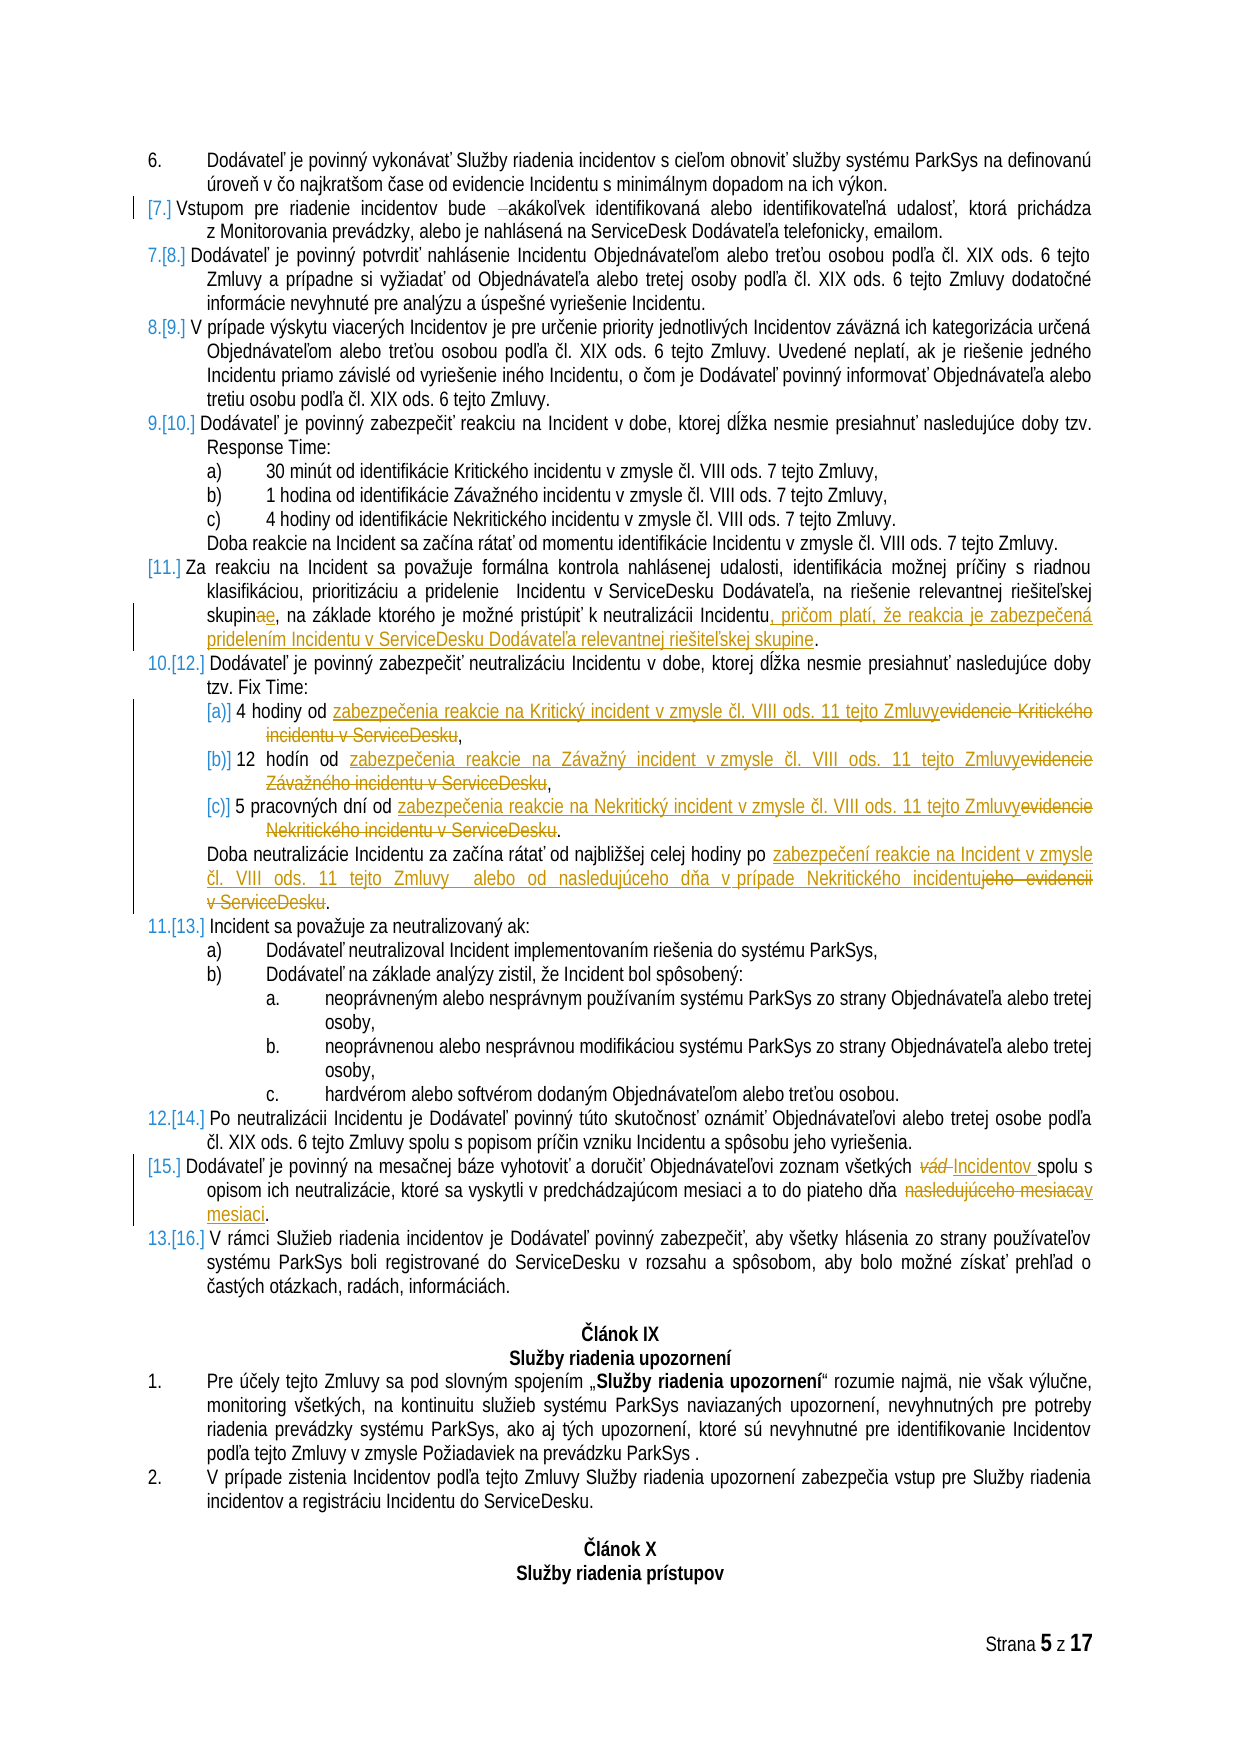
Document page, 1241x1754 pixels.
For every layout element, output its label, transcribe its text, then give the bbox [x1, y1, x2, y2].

list 5 pracovných dní od . [207, 794, 1093, 842]
text Doba reakcie na Incident sa začína rátať od momentu identifikácie Incidentu v zmysle čl. VIII ods. 7 tejto Zmluvy. [207, 531, 1093, 555]
list 12 hodín od , [207, 747, 1093, 794]
list 30 minút od identifikácie Kritického incidentu v zmysle čl. VIII ods. 7 tejto Zmluvy, [207, 459, 1093, 483]
list neoprávneným alebo nesprávnym používaním systému ParkSys zo strany Objednávateľa alebo tretej osoby, [266, 986, 1093, 1034]
list Dodávateľ je povinný zabezpečiť neutralizáciu Incidentu v dobe, ktorej dĺžka nesmie presiahnuť nasledujúce doby tzv. Fix Time: [148, 651, 1093, 699]
list Dodávateľ neutralizoval Incident implementovaním riešenia do systému ParkSys, [207, 938, 1093, 962]
text Článok X [148, 1537, 1093, 1561]
text Služby riadenia upozornení [148, 1346, 1093, 1369]
list V prípade výskytu viacerých Incidentov je pre určenie priority jednotlivých Incidentov záväzná ich kategorizácia určená Objednávateľom alebo treťou osobou podľa čl. XIX ods. 6 tejto Zmluvy. Uvedené neplatí, ak je riešenie jedného Incidentu priamo závislé od vyriešenie iného Incidentu, o čom je Dodávateľ povinný informovať Objednávateľa alebo tretiu osobu podľa čl. XIX ods. 6 tejto Zmluvy. [148, 315, 1093, 411]
list Za reakciu na Incident sa považuje formálna kontrola nahlásenej udalosti, identifikácia možnej príčiny s riadnou klasifikáciou, prioritizáciu a pridelenie Incidentu v ServiceDesku Dodávateľa, na riešenie relevantnej riešiteľskej skupin, na základe ktorého je možné pristúpiť k neutralizácii Incidentu. [148, 555, 1093, 651]
list Dodávateľ je povinný vykonávať Služby riadenia incidentov s cieľom obnoviť služby systému ParkSys na definovanú úroveň v čo najkratšom čase od evidencie Incidentu s minimálnym dopadom na ich výkon. [148, 148, 1093, 196]
text Článok IX [148, 1322, 1093, 1346]
list Incident sa považuje za neutralizovaný ak: [148, 914, 1093, 938]
list V prípade zistenia Incidentov podľa tejto Zmluvy Služby riadenia upozornení zabezpečia vstup pre Služby riadenia incidentov a registráciu Incidentu do ServiceDesku. [148, 1465, 1093, 1513]
text Doba neutralizácie Incidentu za začína rátať od najbližšej celej hodiny po . [207, 842, 1093, 914]
list 4 hodiny od , [207, 699, 1093, 747]
list Pre účely tejto Zmluvy sa pod slovným spojením „Služby riadenia upozornení“ rozumie najmä, nie však výlučne, monitoring všetkých, na kontinuitu služieb systému ParkSys naviazaných upozornení, nevyhnutných pre potreby riadenia prevádzky systému ParkSys, ako aj tých upozornení, ktoré sú nevyhnutné pre identifikovanie Incidentov podľa tejto Zmluvy v zmysle Požiadaviek na prevádzku ParkSys . [148, 1369, 1093, 1465]
list Vstupom pre riadenie incidentov bude akákoľvek identifikovaná alebo identifikovateľná udalosť, ktorá prichádza z Monitorovania prevádzky, alebo je nahlásená na ServiceDesk Dodávateľa telefonicky, emailom. [148, 196, 1093, 243]
list neoprávnenou alebo nesprávnou modifikáciou systému ParkSys zo strany Objednávateľa alebo tretej osoby, [266, 1034, 1093, 1082]
list Dodávateľ na základe analýzy zistil, že Incident bol spôsobený: [207, 962, 1093, 986]
list hardvérom alebo softvérom dodaným Objednávateľom alebo treťou osobou. [266, 1082, 1093, 1106]
list Dodávateľ je povinný na mesačnej báze vyhotoviť a doručiť Objednávateľovi zoznam všetkých spolu s opisom ich neutralizácie, ktoré sa vyskytli v predchádzajúcom mesiaci a to do piateho dňa . [148, 1154, 1093, 1226]
list 4 hodiny od identifikácie Nekritického incidentu v zmysle čl. VIII ods. 7 tejto Zmluvy. [207, 507, 1093, 531]
list Dodávateľ je povinný potvrdiť nahlásenie Incidentu Objednávateľom alebo treťou osobou podľa čl. XIX ods. 6 tejto Zmluvy a prípadne si vyžiadať od Objednávateľa alebo tretej osoby podľa čl. XIX ods. 6 tejto Zmluvy dodatočné informácie nevyhnuté pre analýzu a úspešné vyriešenie Incidentu. [148, 243, 1093, 315]
list Dodávateľ je povinný zabezpečiť reakciu na Incident v dobe, ktorej dĺžka nesmie presiahnuť nasledujúce doby tzv. Response Time: [148, 411, 1093, 459]
list V rámci Služieb riadenia incidentov je Dodávateľ povinný zabezpečiť, aby všetky hlásenia zo strany používateľov systému ParkSys boli registrované do ServiceDesku v rozsahu a spôsobom, aby bolo možné získať prehľad o častých otázkach, radách, informáciách. [148, 1226, 1093, 1298]
text Služby riadenia prístupov [148, 1561, 1093, 1585]
list Po neutralizácii Incidentu je Dodávateľ povinný túto skutočnosť oznámiť Objednávateľovi alebo tretej osobe podľa čl. XIX ods. 6 tejto Zmluvy spolu s popisom príčin vzniku Incidentu a spôsobu jeho vyriešenia. [148, 1106, 1093, 1154]
list 1 hodina od identifikácie Závažného incidentu v zmysle čl. VIII ods. 7 tejto Zmluvy, [207, 483, 1093, 507]
